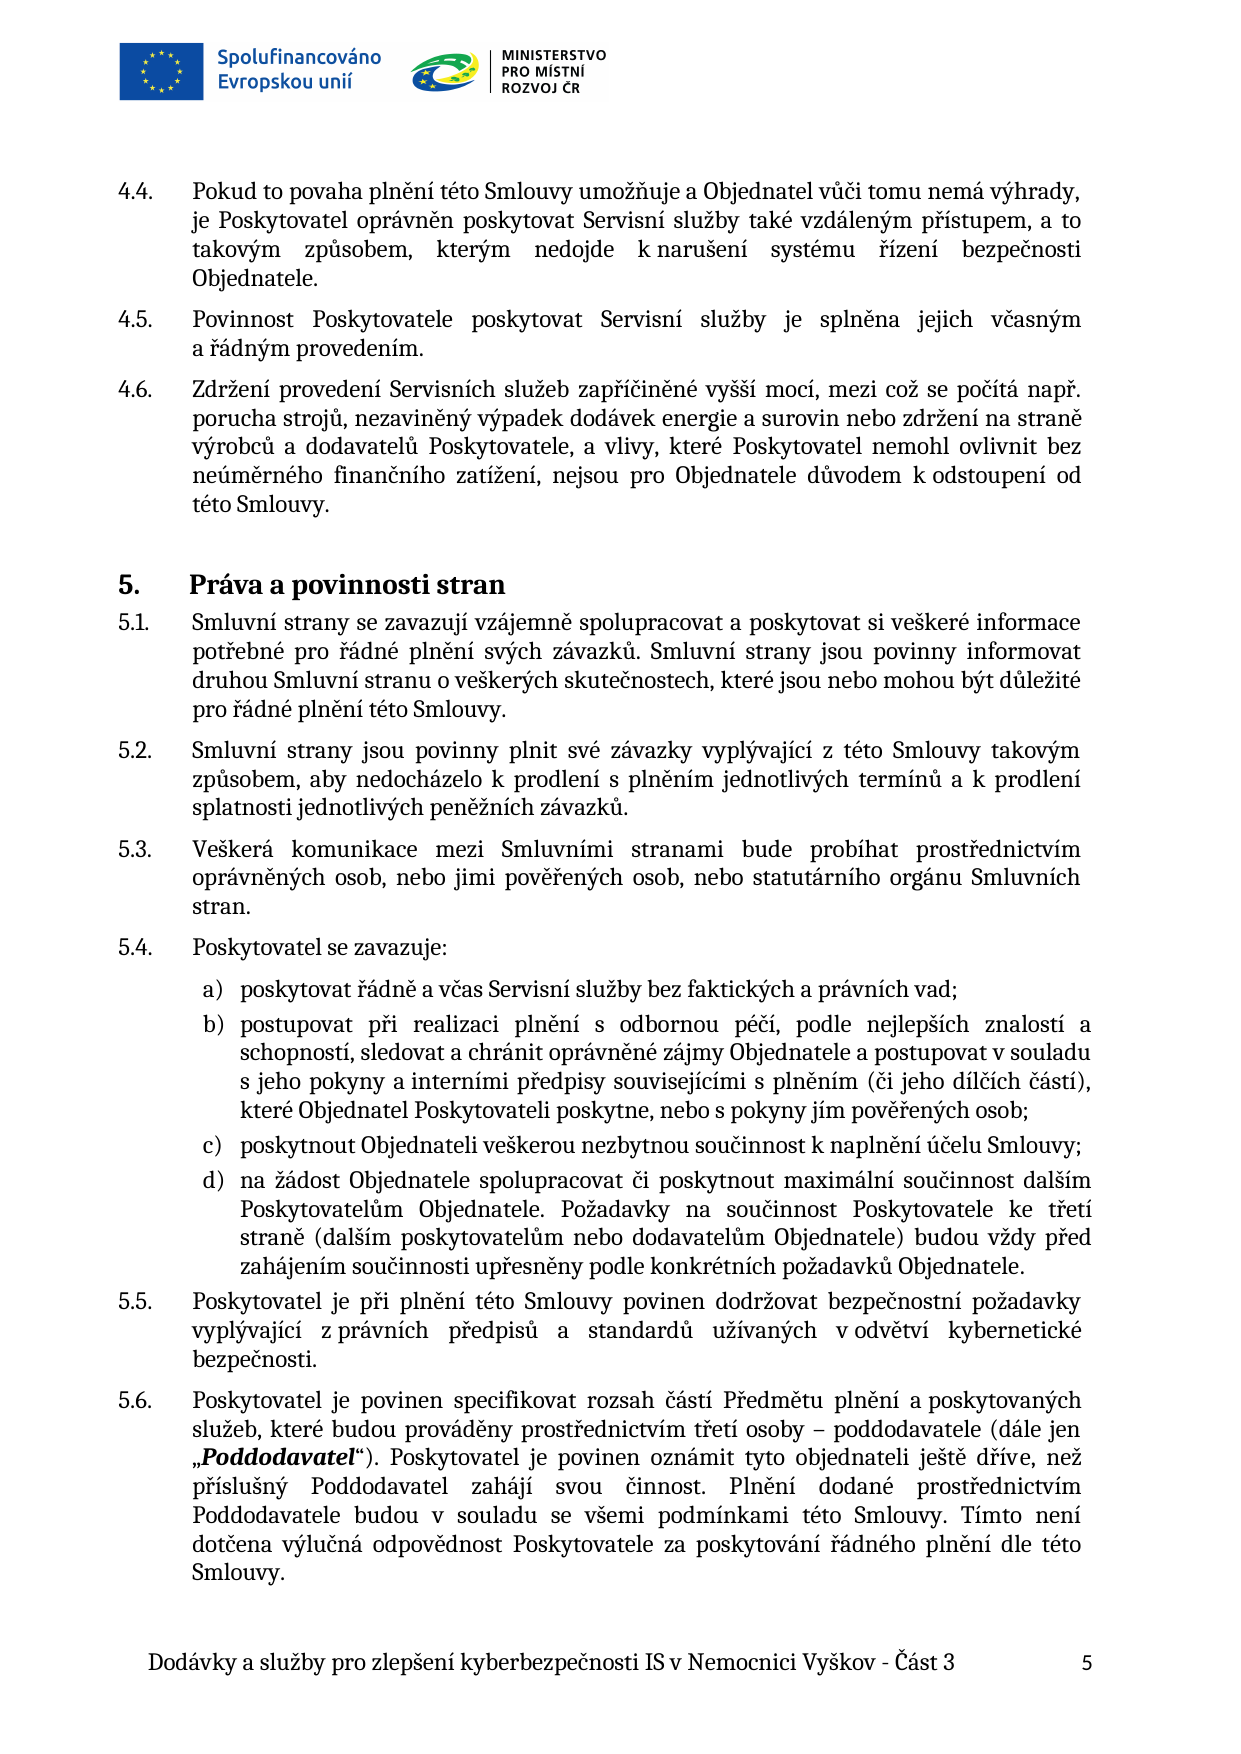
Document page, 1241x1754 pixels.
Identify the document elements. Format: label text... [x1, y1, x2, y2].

picture [118, 42, 610, 102]
list Poskytovatel se zavazuje: [118, 933, 1082, 962]
list Smluvní strany se zavazují vzájemně spolupracovat a poskytovat si veškeré informace potřebné pro řádné plnění svých závazků. Smluvní strany jsou povinny informovat druhou Smluvní stranu o veškerých skutečnostech, které jsou nebo mohou být důležité pro řádné plnění této Smlouvy. [118, 608, 1082, 723]
list postupovat při realizaci plnění s odbornou péčí, podle nejlepších znalostí a schopností, sledovat a chránit oprávněné zájmy Objednatele a postupovat v souladu s jeho pokyny a interními předpisy souvisejícími s plněním (či jeho dílčích částí), které Objednatel Poskytovateli poskytne, nebo s pokyny jím pověřených osob; [203, 1009, 1092, 1124]
list Poskytovatel je povinen specifikovat rozsah částí Předmětu plnění a poskytovaných služeb, které budou prováděny prostřednictvím třetí osoby – poddodavatele (dále jen „Poddodavatel“). Poskytovatel je povinen oznámit tyto objednateli ještě dříve, než příslušný Poddodavatel zahájí svou činnost. Plnění dodané prostřednictvím Poddodavatele budou v souladu se všemi podmínkami této Smlouvy. Tímto není dotčena výlučná odpovědnost Poskytovatele za poskytování řádného plnění dle této Smlouvy. [118, 1386, 1082, 1587]
list Veškerá komunikace mezi Smluvními stranami bude probíhat prostřednictvím oprávněných osob, nebo jimi pověřených osob, nebo statutárního orgánu Smluvních stran. [118, 834, 1082, 921]
list poskytovat řádně a včas Servisní služby bez faktických a právních vad; [203, 974, 1092, 1003]
list Poskytovatel je při plnění této Smlouvy povinen dodržovat bezpečnostní požadavky vyplývající z právních předpisů a standardů užívaných v odvětví kybernetické bezpečnosti. [118, 1287, 1082, 1373]
list Zdržení provedení Servisních služeb zapříčiněné vyšší mocí, mezi což se počítá např. porucha strojů, nezaviněný výpadek dodávek energie a surovin nebo zdržení na straně výrobců a dodavatelů Poskytovatele, a vlivy, které Poskytovatel nemohl ovlivnit bez neúměrného finančního zatížení, nejsou pro Objednatele důvodem k odstoupení od této Smlouvy. [118, 375, 1082, 518]
list Povinnost Poskytovatele poskytovat Servisní služby je splněna jejich včasným a řádným provedením. [118, 305, 1082, 362]
list poskytnout Objednateli veškerou nezbytnou součinnost k naplnění účelu Smlouvy; [203, 1131, 1092, 1159]
list na žádost Objednatele spolupracovat či poskytnout maximální součinnost dalším Poskytovatelům Objednatele. Požadavky na součinnost Poskytovatele ke třetí straně (dalším poskytovatelům nebo dodavatelům Objednatele) budou vždy před zahájením součinnosti upřesněny podle konkrétních požadavků Objednatele. [203, 1166, 1092, 1281]
list Pokud to povaha plnění této Smlouvy umožňuje a Objednatel vůči tomu nemá výhrady, je Poskytovatel oprávněn poskytovat Servisní služby také vzdáleným přístupem, a to takovým způsobem, kterým nedojde k narušení systému řízení bezpečnosti Objednatele. [118, 177, 1082, 292]
subtitle Práva a povinnosti stran [118, 568, 1092, 602]
list Smluvní strany jsou povinny plnit své závazky vyplývající z této Smlouvy takovým způsobem, aby nedocházelo k prodlení s plněním jednotlivých termínů a k prodlení splatnosti jednotlivých peněžních závazků. [118, 736, 1082, 822]
